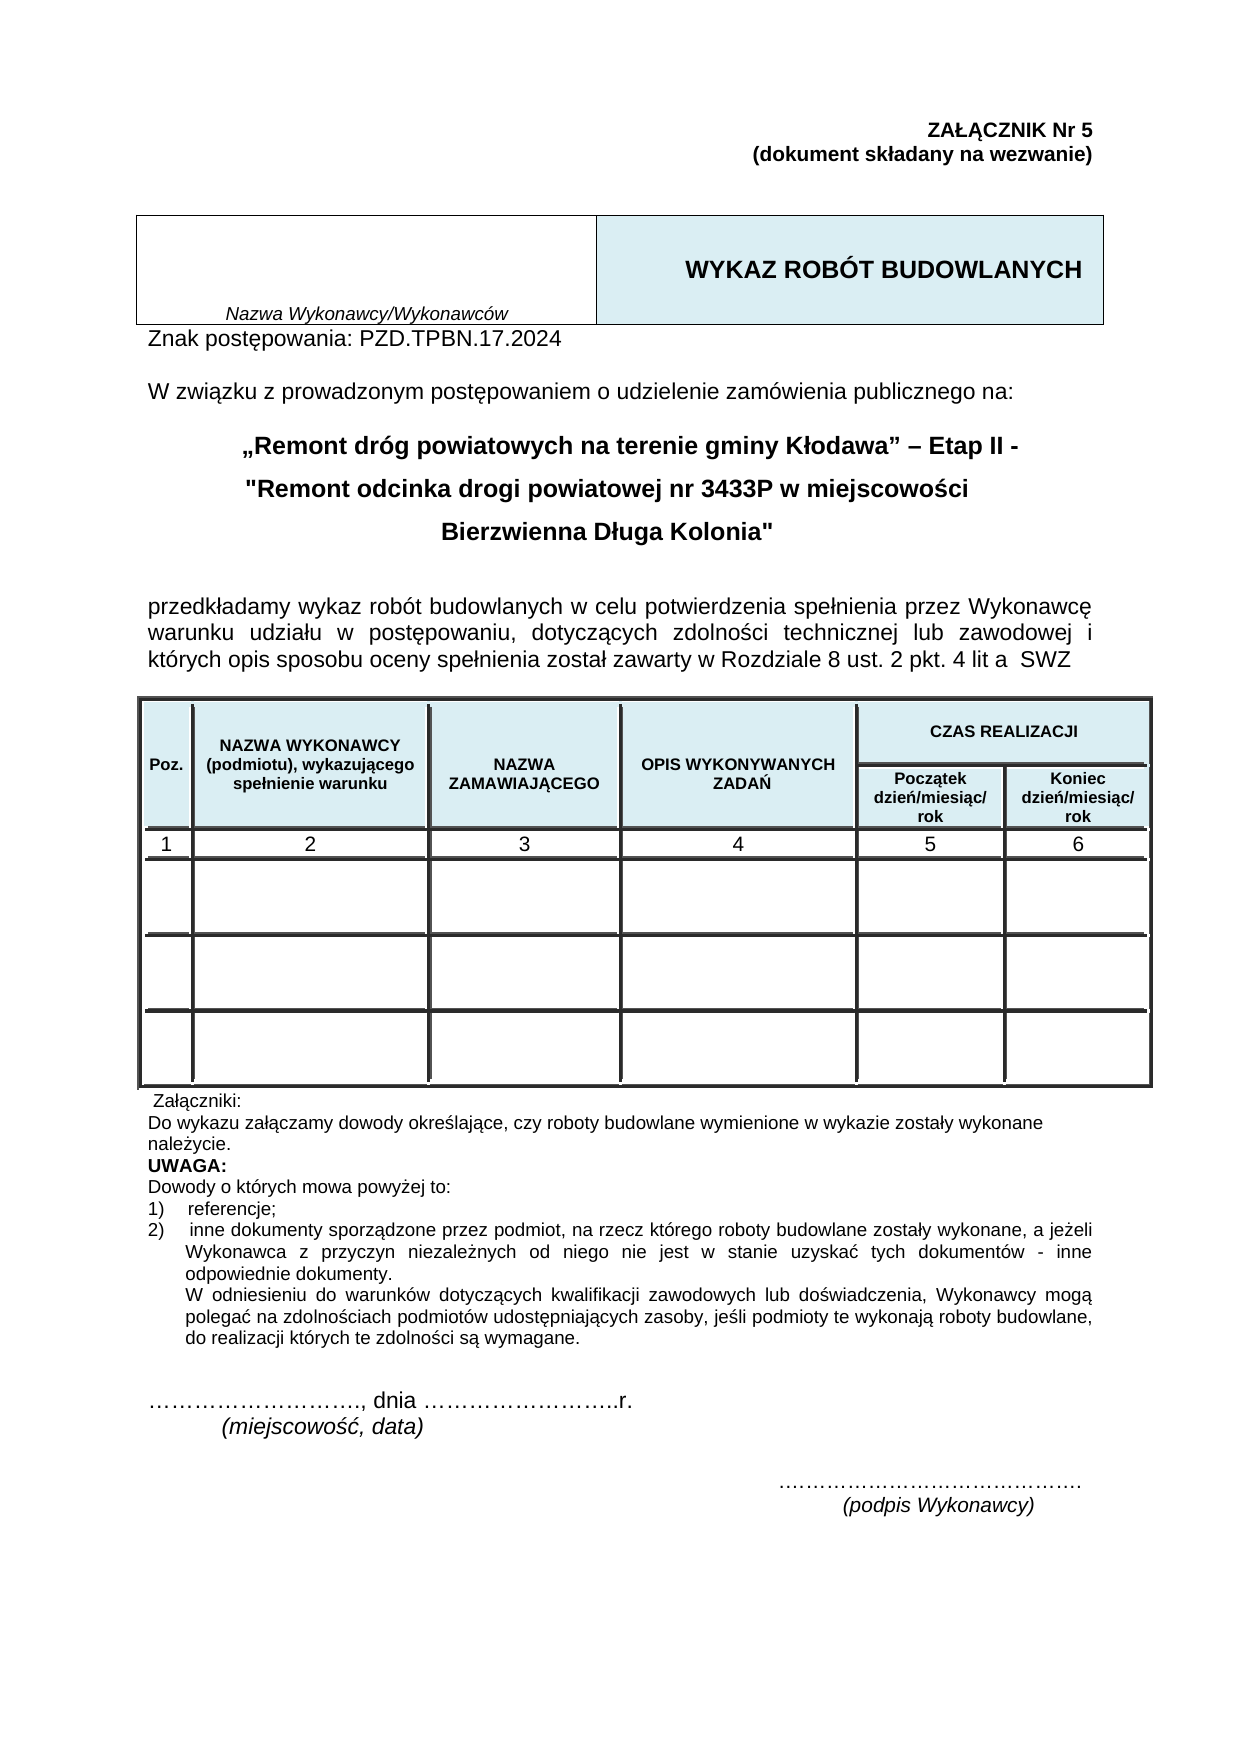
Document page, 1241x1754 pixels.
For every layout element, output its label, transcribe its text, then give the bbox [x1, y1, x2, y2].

table_cell 4 [623, 832, 853, 856]
list inne dokumenty sporządzone przez podmiot, na rzecz którego roboty budowlane zostały wykonane, a jeżeli Wykonawca z przyczyn niezależnych od niego nie jest w stanie uzyskać tych dokumentów - inne odpowiednie dokumenty. [148, 1219, 1093, 1284]
table_header WYKAZ ROBÓT BUDOWLANYCH [597, 216, 1103, 324]
table_cell [142, 932, 189, 1008]
subtitle „Remont dróg powiatowych na terenie gminy Kłodawa” – Etap II - [194, 431, 1067, 459]
table_cell 3 [432, 832, 617, 856]
table_cell [859, 863, 1001, 932]
list referencje; [148, 1198, 1093, 1219]
table_cell [142, 1008, 192, 1084]
table_cell [1007, 932, 1150, 1008]
text ………………………., dnia ……………………..r. [148, 1387, 1093, 1413]
table_header CZAS REALIZACJI [856, 701, 1149, 762]
table_cell [192, 1014, 428, 1084]
text Dowody o których mowa powyżej to: [148, 1176, 1093, 1198]
table_cell [620, 1014, 856, 1084]
text Znak postępowania: PZD.TPBN.17.2024 [148, 325, 1093, 352]
text ZAŁĄCZNIK Nr 5 [148, 118, 1093, 142]
text W związku z prowadzonym postępowaniem o udzielenie zamówienia publicznego na: [148, 378, 1093, 404]
table_cell [859, 938, 1001, 1008]
table_cell [142, 856, 189, 932]
table_cell Koniec dzień/miesiąc/ rok [1007, 762, 1150, 826]
table_cell 6 [1007, 826, 1150, 856]
subtitle Bierzwienna Długa Kolonia" [148, 517, 1067, 546]
text (dokument składany na wezwanie) [148, 142, 1093, 166]
table_cell [623, 863, 853, 932]
table_cell Początek dzień/miesiąc/ rok [859, 769, 1001, 826]
table_cell [856, 1014, 1004, 1084]
table_cell [195, 863, 425, 932]
table_cell [432, 938, 617, 1008]
text przedkładamy wykaz robót budowlanych w celu potwierdzenia spełnienia przez Wykonawcę warunku udziału w postępowaniu, dotyczących zdolności technicznej lub zawodowej i których opis sposobu oceny spełnienia został zawarty w Rozdziale 8 ust. 2 pkt. 4 lit a SWZ [148, 593, 1092, 672]
table_header Poz. [144, 701, 192, 826]
table_header Nazwa Wykonawcy/Wykonawców [137, 216, 596, 324]
table_header NAZWA ZAMAWIAJĄCEGO [428, 701, 620, 826]
table_cell [432, 863, 617, 932]
subtitle "Remont odcinka drogi powiatowej nr 3433P w miejscowości [148, 474, 1067, 502]
table_header NAZWA WYKONAWCY (podmiotu), wykazującego spełnienie warunku [192, 701, 428, 826]
text (miejscowość, data) [148, 1413, 1093, 1466]
text W odniesieniu do warunków dotyczących kwalifikacji zawodowych lub doświadczenia, Wykonawcy mogą polegać na zdolnościach podmiotów udostępniających zasoby, jeśli podmioty te wykonają roboty budowlane, do realizacji których te zdolności są wymagane. [185, 1284, 1093, 1349]
text UWAGA: [148, 1154, 1093, 1176]
table_cell 5 [859, 832, 1001, 856]
text (podpis Wykonawcy) [148, 1492, 1093, 1516]
table_cell [428, 1014, 620, 1084]
table_header OPIS WYKONYWANYCH ZADAŃ [620, 701, 856, 826]
text .……………………………………. [148, 1466, 1093, 1492]
table_cell [623, 938, 853, 1008]
table_cell 2 [195, 832, 425, 856]
table_cell [1007, 856, 1150, 932]
text Do wykazu załączamy dowody określające, czy roboty budowlane wymienione w wykazie zostały wykonane należycie. [148, 1111, 1093, 1154]
text Załączniki: [148, 1090, 1093, 1111]
table_cell 1 [142, 826, 189, 856]
table_cell [195, 938, 425, 1008]
table_cell [1004, 1008, 1150, 1084]
